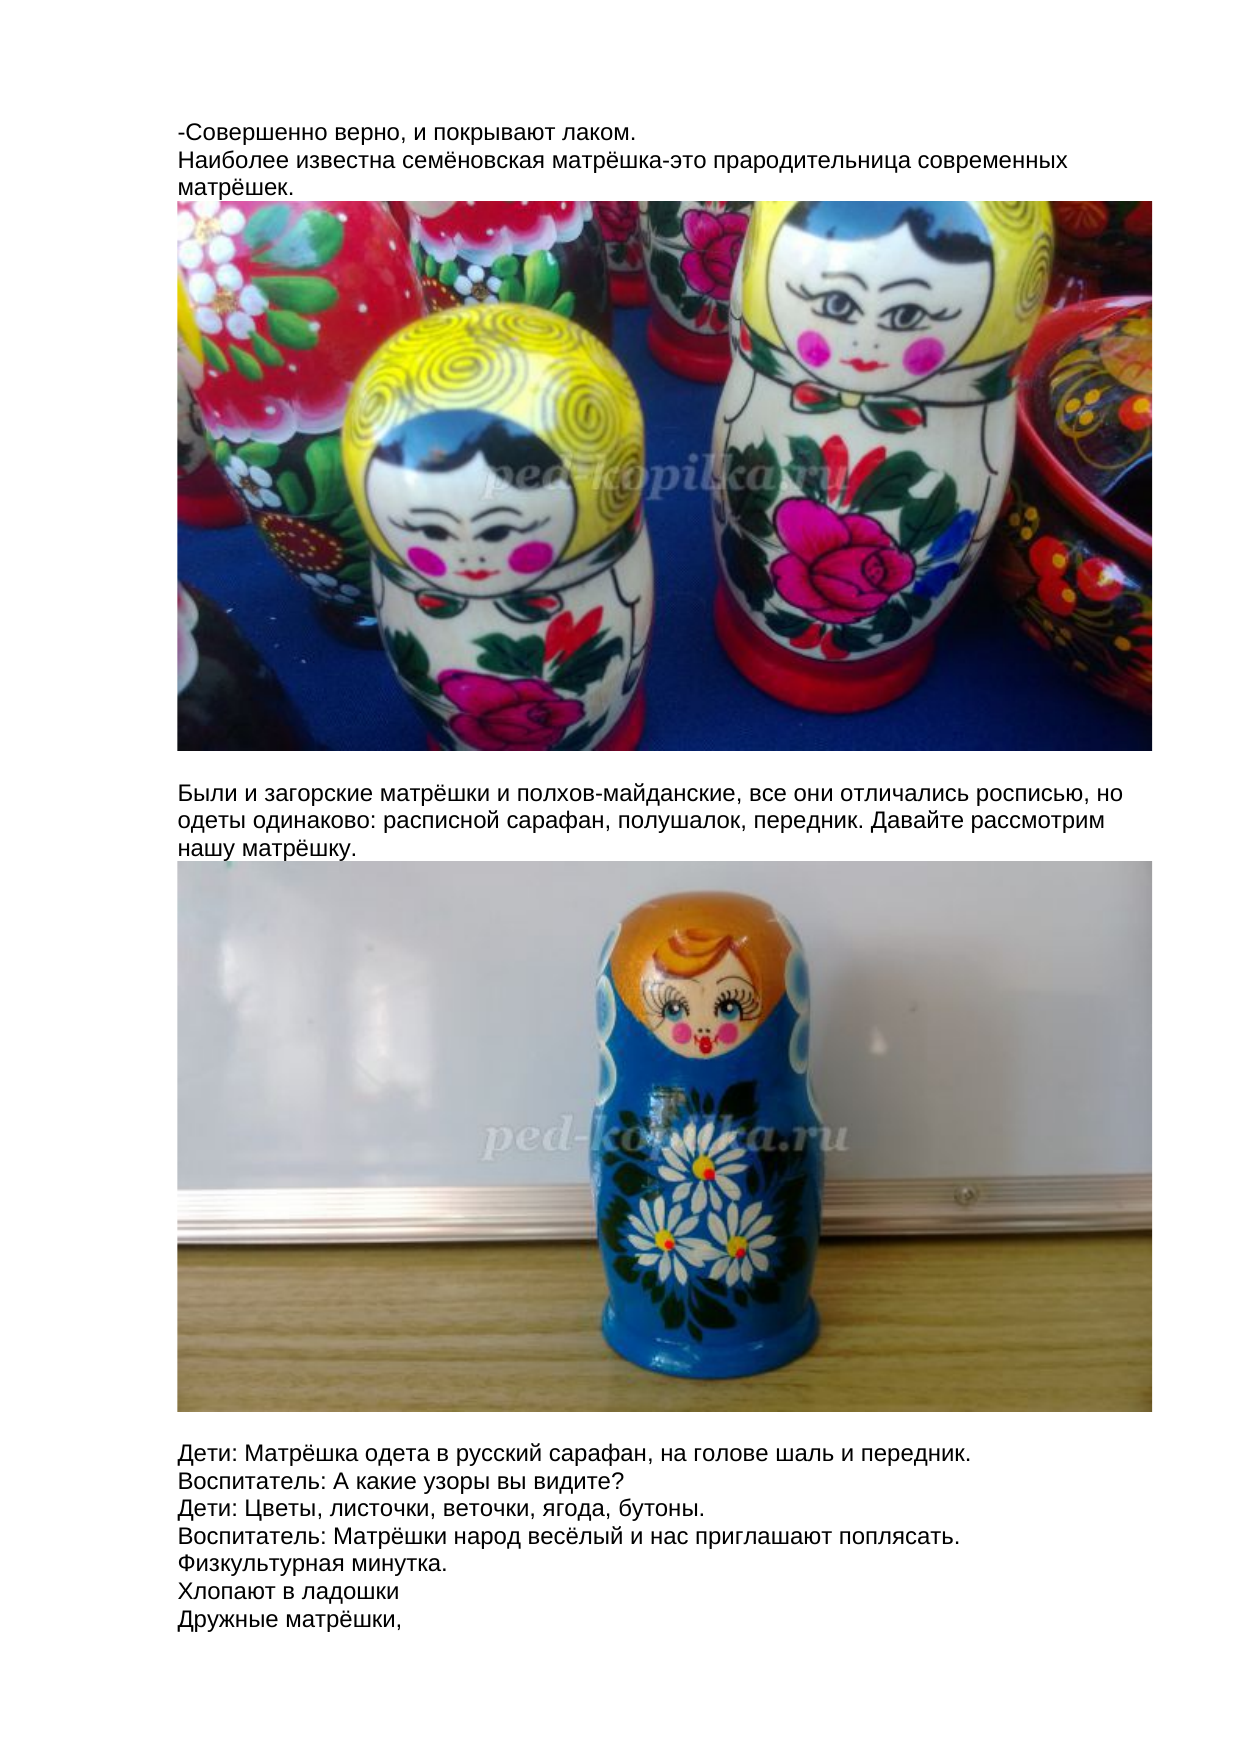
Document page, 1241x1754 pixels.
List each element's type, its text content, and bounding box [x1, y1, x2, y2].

text Были и загорские матрёшки и полхов-майданские, все они отличались росписью, но одеты одинаково: расписной сарафан, полушалок, передник. Давайте рассмотрим нашу матрёшку. [177, 751, 1152, 861]
picture [177, 861, 1153, 1412]
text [177, 1412, 1152, 1632]
picture [177, 201, 1153, 751]
